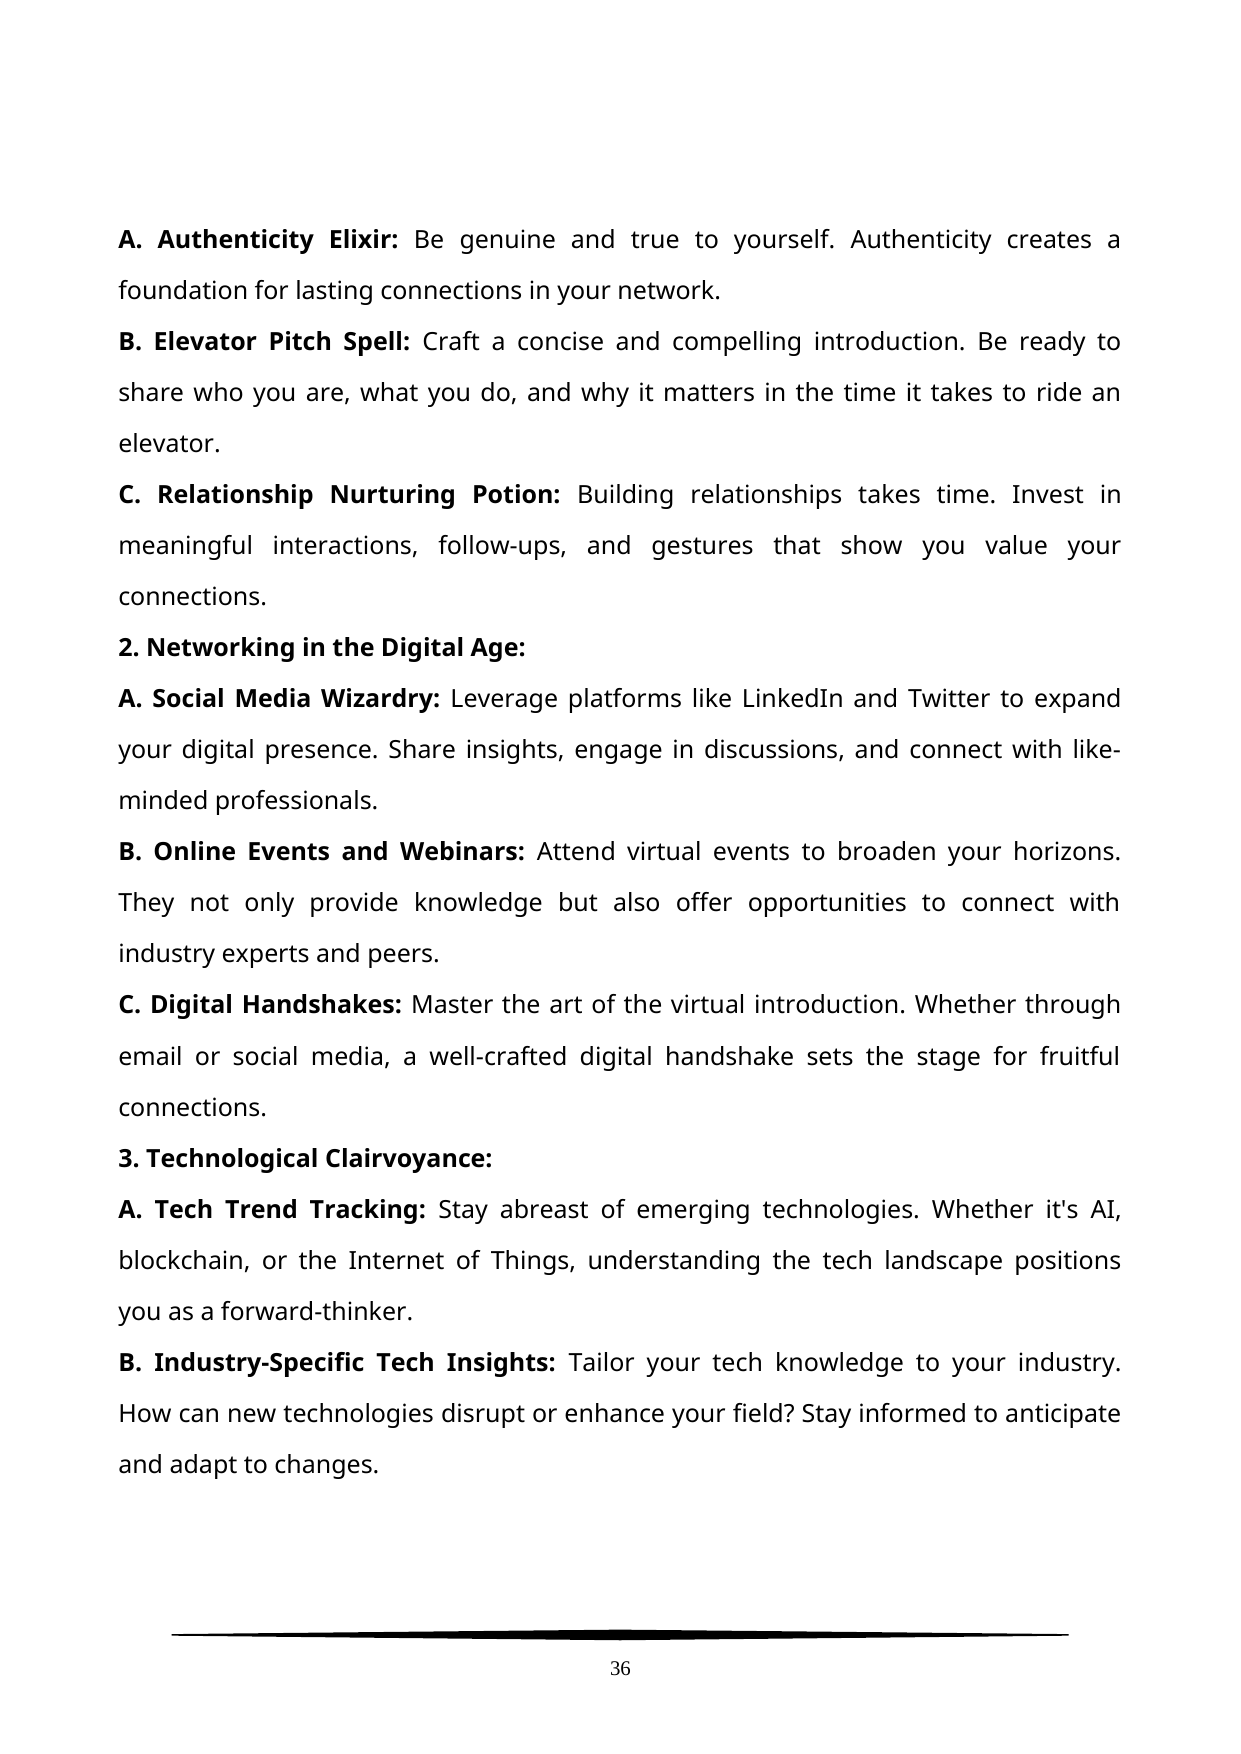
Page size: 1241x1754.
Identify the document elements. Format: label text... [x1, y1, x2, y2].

text C. Digital Handshakes: Master the art of the virtual introduction. Whether through email or social media, a well-crafted digital handshake sets the stage for fruitful connections. [118, 987, 1122, 1123]
text B. Online Events and Webinars: Attend virtual events to broaden your horizons. They not only provide knowledge but also offer opportunities to connect with industry experts and peers. [118, 834, 1122, 970]
text B. Elevator Pitch Spell: Craft a concise and compelling introduction. Be ready to share who you are, what you do, and why it matters in the time it takes to ride an elevator. [118, 324, 1122, 460]
text A. Authenticity Elixir: Be genuine and true to yourself. Authenticity creates a foundation for lasting connections in your network. [118, 222, 1122, 307]
text A. Social Media Wizardry: Leverage platforms like LinkedIn and Twitter to expand your digital presence. Share insights, engage in discussions, and connect with like-minded professionals. [118, 681, 1122, 817]
text A. Tech Trend Tracking: Stay abreast of emerging technologies. Whether it's AI, blockchain, or the Internet of Things, understanding the tech landscape positions you as a forward-thinker. [118, 1191, 1122, 1327]
text B. Industry-Specific Tech Insights: Tailor your tech knowledge to your industry. How can new technologies disrupt or enhance your field? Stay informed to anticipate and adapt to changes. [118, 1344, 1122, 1481]
text 2. Networking in the Digital Age: [118, 630, 1122, 664]
text 3. Technological Clairvoyance: [118, 1140, 1122, 1174]
text C. Relationship Nurturing Potion: Building relationships takes time. Invest in meaningful interactions, follow-ups, and gestures that show you value your connections. [118, 477, 1122, 613]
